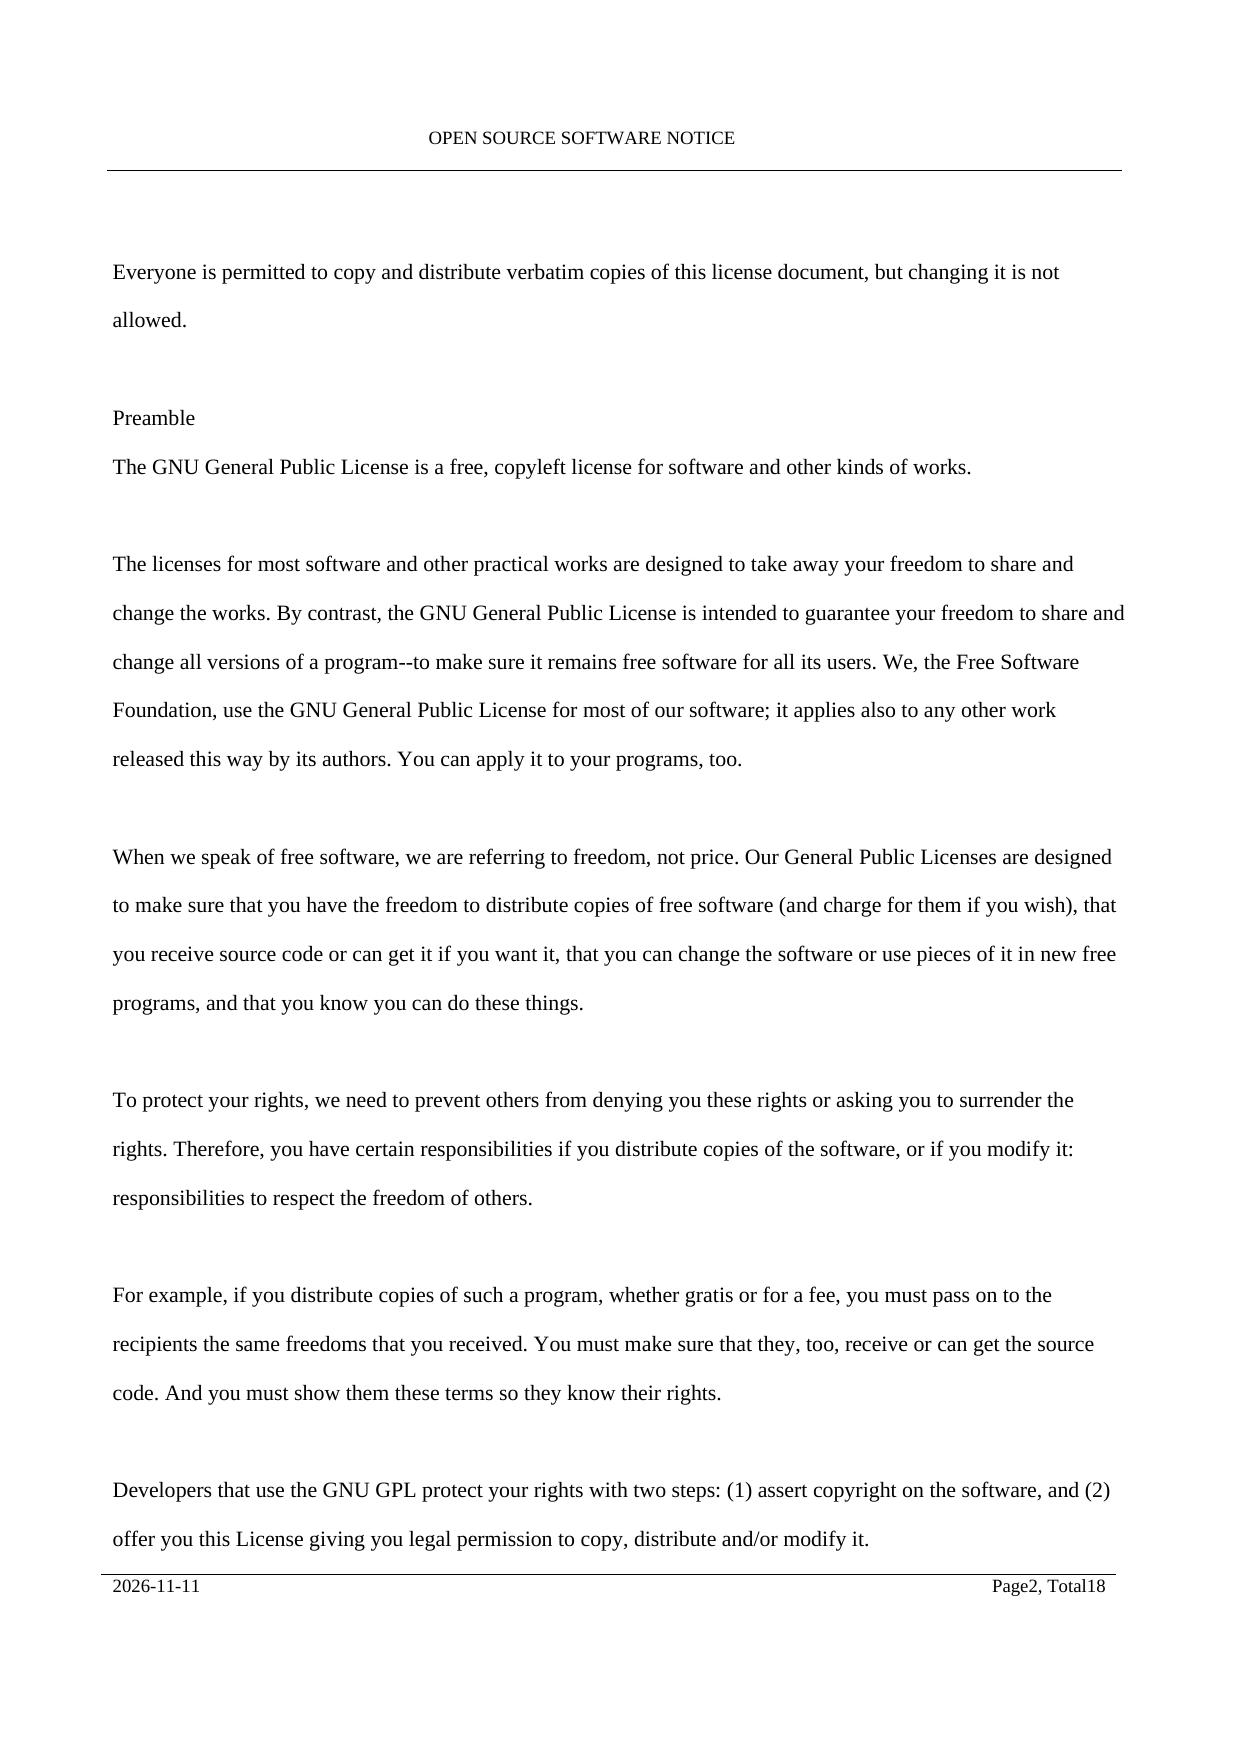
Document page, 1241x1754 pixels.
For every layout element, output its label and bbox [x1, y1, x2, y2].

text [112, 206, 1128, 1555]
